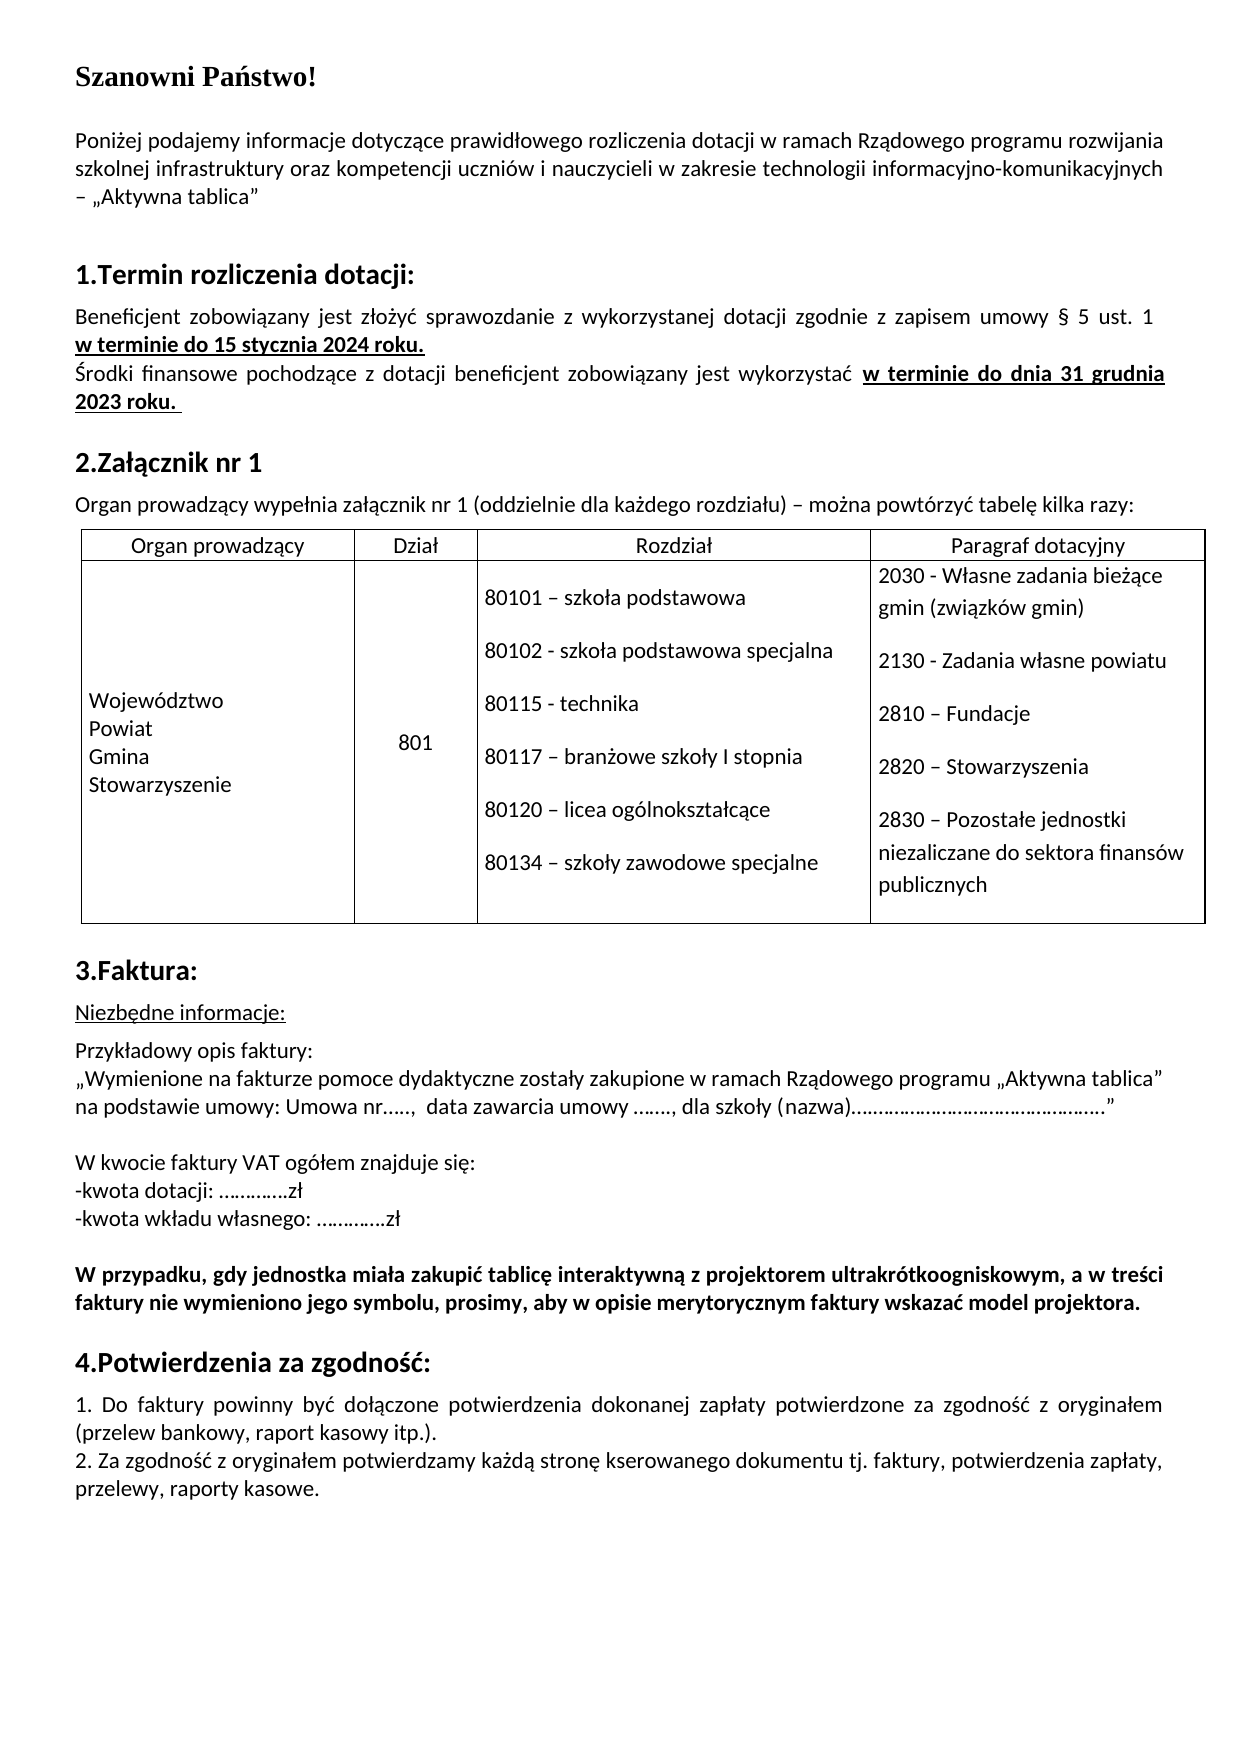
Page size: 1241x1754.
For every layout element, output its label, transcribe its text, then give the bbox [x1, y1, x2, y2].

text Środki finansowe pochodzące z dotacji beneficjent zobowiązany jest wykorzystać w terminie do dnia 31 grudnia 2023 roku. [75, 359, 1165, 415]
text Szanowni Państwo! [75, 59, 1165, 93]
table_cell 80101 – szkoła podstawowa 80102 - szkoła podstawowa specjalna 80115 - technika 80117 – branżowe szkoły I stopnia 80120 – licea ogólnokształcące 80134 – szkoły zawodowe specjalne [478, 561, 870, 923]
text Poniżej podajemy informacje dotyczące prawidłowego rozliczenia dotacji w ramach Rządowego programu rozwijania szkolnej infrastruktury oraz kompetencji uczniów i nauczycieli w zakresie technologii informacyjno-komunikacyjnych – „Aktywna tablica” [75, 126, 1165, 210]
text Przykładowy opis faktury: [75, 1036, 1165, 1064]
text „Wymienione na fakturze pomoce dydaktyczne zostały zakupione w ramach Rządowego programu „Aktywna tablica” na podstawie umowy: Umowa nr….., data zawarcia umowy ……., dla szkoły (nazwa)….……………………………………..” [75, 1064, 1165, 1120]
table_cell 801 [355, 561, 477, 923]
text -kwota wkładu własnego: ………….zł [75, 1204, 1165, 1232]
table_header Paragraf dotacyjny [871, 530, 1204, 560]
table_header Rozdział [478, 530, 870, 560]
text 2. Za zgodność z oryginałem potwierdzamy każdą stronę kserowanego dokumentu tj. faktury, potwierdzenia zapłaty, przelewy, raporty kasowe. [75, 1446, 1165, 1502]
text 2.Załącznik nr 1 [75, 444, 1165, 480]
text 1.Termin rozliczenia dotacji: [75, 256, 1165, 292]
text 3.Faktura: [75, 952, 1165, 987]
text -kwota dotacji: ………….zł [75, 1176, 1165, 1204]
text Beneficjent zobowiązany jest złożyć sprawozdanie z wykorzystanej dotacji zgodnie z zapisem umowy § 5 ust. 1 w terminie do 15 stycznia 2024 roku. [75, 302, 1165, 358]
table_cell Województwo Powiat Gmina Stowarzyszenie [82, 561, 354, 923]
table_header Dział [355, 530, 477, 560]
text 1. Do faktury powinny być dołączone potwierdzenia dokonanej zapłaty potwierdzone za zgodność z oryginałem (przelew bankowy, raport kasowy itp.). [75, 1390, 1165, 1446]
text W przypadku, gdy jednostka miała zakupić tablicę interaktywną z projektorem ultrakrótkoogniskowym, a w treści faktury nie wymieniono jego symbolu, prosimy, aby w opisie merytorycznym faktury wskazać model projektora. [75, 1260, 1165, 1316]
text Organ prowadzący wypełnia załącznik nr 1 (oddzielnie dla każdego rozdziału) – można powtórzyć tabelę kilka razy: [75, 491, 1165, 518]
text 4.Potwierdzenia za zgodność: [75, 1344, 1165, 1380]
text W kwocie faktury VAT ogółem znajduje się: [75, 1148, 1165, 1176]
table_header Organ prowadzący [82, 530, 354, 560]
text Niezbędne informacje: [75, 998, 1165, 1026]
table_cell 2030 - Własne zadania bieżące gmin (związków gmin) 2130 - Zadania własne powiatu 2810 – Fundacje 2820 – Stowarzyszenia 2830 – Pozostałe jednostki niezaliczane do sektora finansów publicznych [871, 561, 1204, 923]
